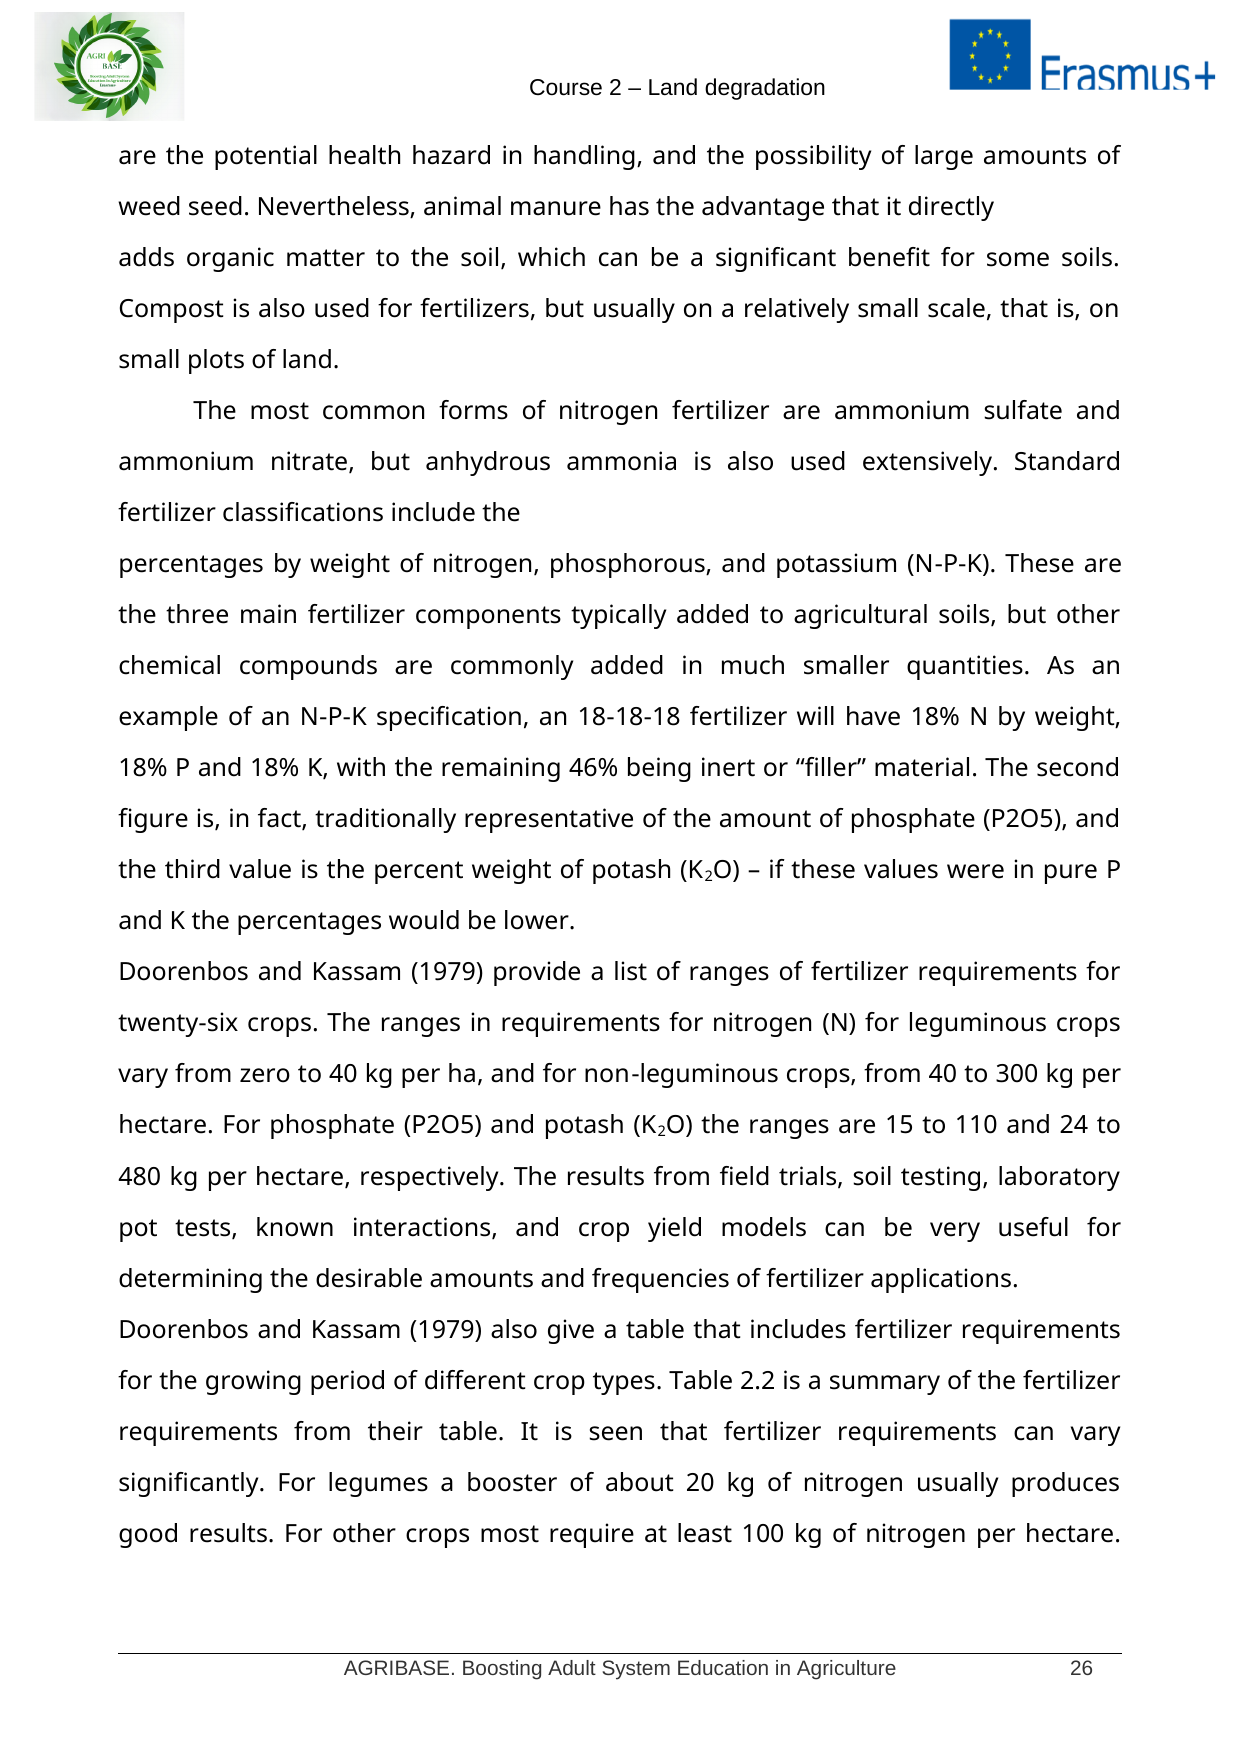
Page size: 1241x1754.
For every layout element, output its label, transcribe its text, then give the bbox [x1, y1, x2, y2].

picture [946, 17, 1215, 90]
text Doorenbos and Kassam (1979) provide a list of ranges of fertilizer requirements for twenty‐six crops. The ranges in requirements for nitrogen (N) for leguminous crops vary from zero to 40 kg per ha, and for non‐leguminous crops, from 40 to 300 kg per hectare. For phosphate (P2O5) and potash (K2O) the ranges are 15 to 110 and 24 to 480 kg per hectare, respectively. The results from field trials, soil testing, laboratory pot tests, known interactions, and crop yield models can be very useful for determining the desirable amounts and frequencies of fertilizer applications. [118, 954, 1122, 1294]
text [118, 137, 1122, 222]
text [118, 1311, 1122, 1549]
text percentages by weight of nitrogen, phosphorous, and potassium (N‐P‐K). These are the three main fertilizer components typically added to agricultural soils, but other chemical compounds are commonly added in much smaller quantities. As an example of an N‐P‐K specification, an 18‐18‐18 fertilizer will have 18% N by weight, 18% P and 18% K, with the remaining 46% being inert or “filler” material. The second figure is, in fact, traditionally representative of the amount of phosphate (P2O5), and the third value is the percent weight of potash (K2O) – if these values were in pure P and K the percentages would be lower. [118, 546, 1122, 937]
text adds organic matter to the soil, which can be a significant benefit for some soils. Compost is also used for fertilizers, but usually on a relatively small scale, that is, on small plots of land. [118, 239, 1122, 376]
picture [34, 12, 185, 121]
text The most common forms of nitrogen fertilizer are ammonium sulfate and ammonium nitrate, but anhydrous ammonia is also used extensively. Standard fertilizer classifications include the [118, 392, 1122, 529]
